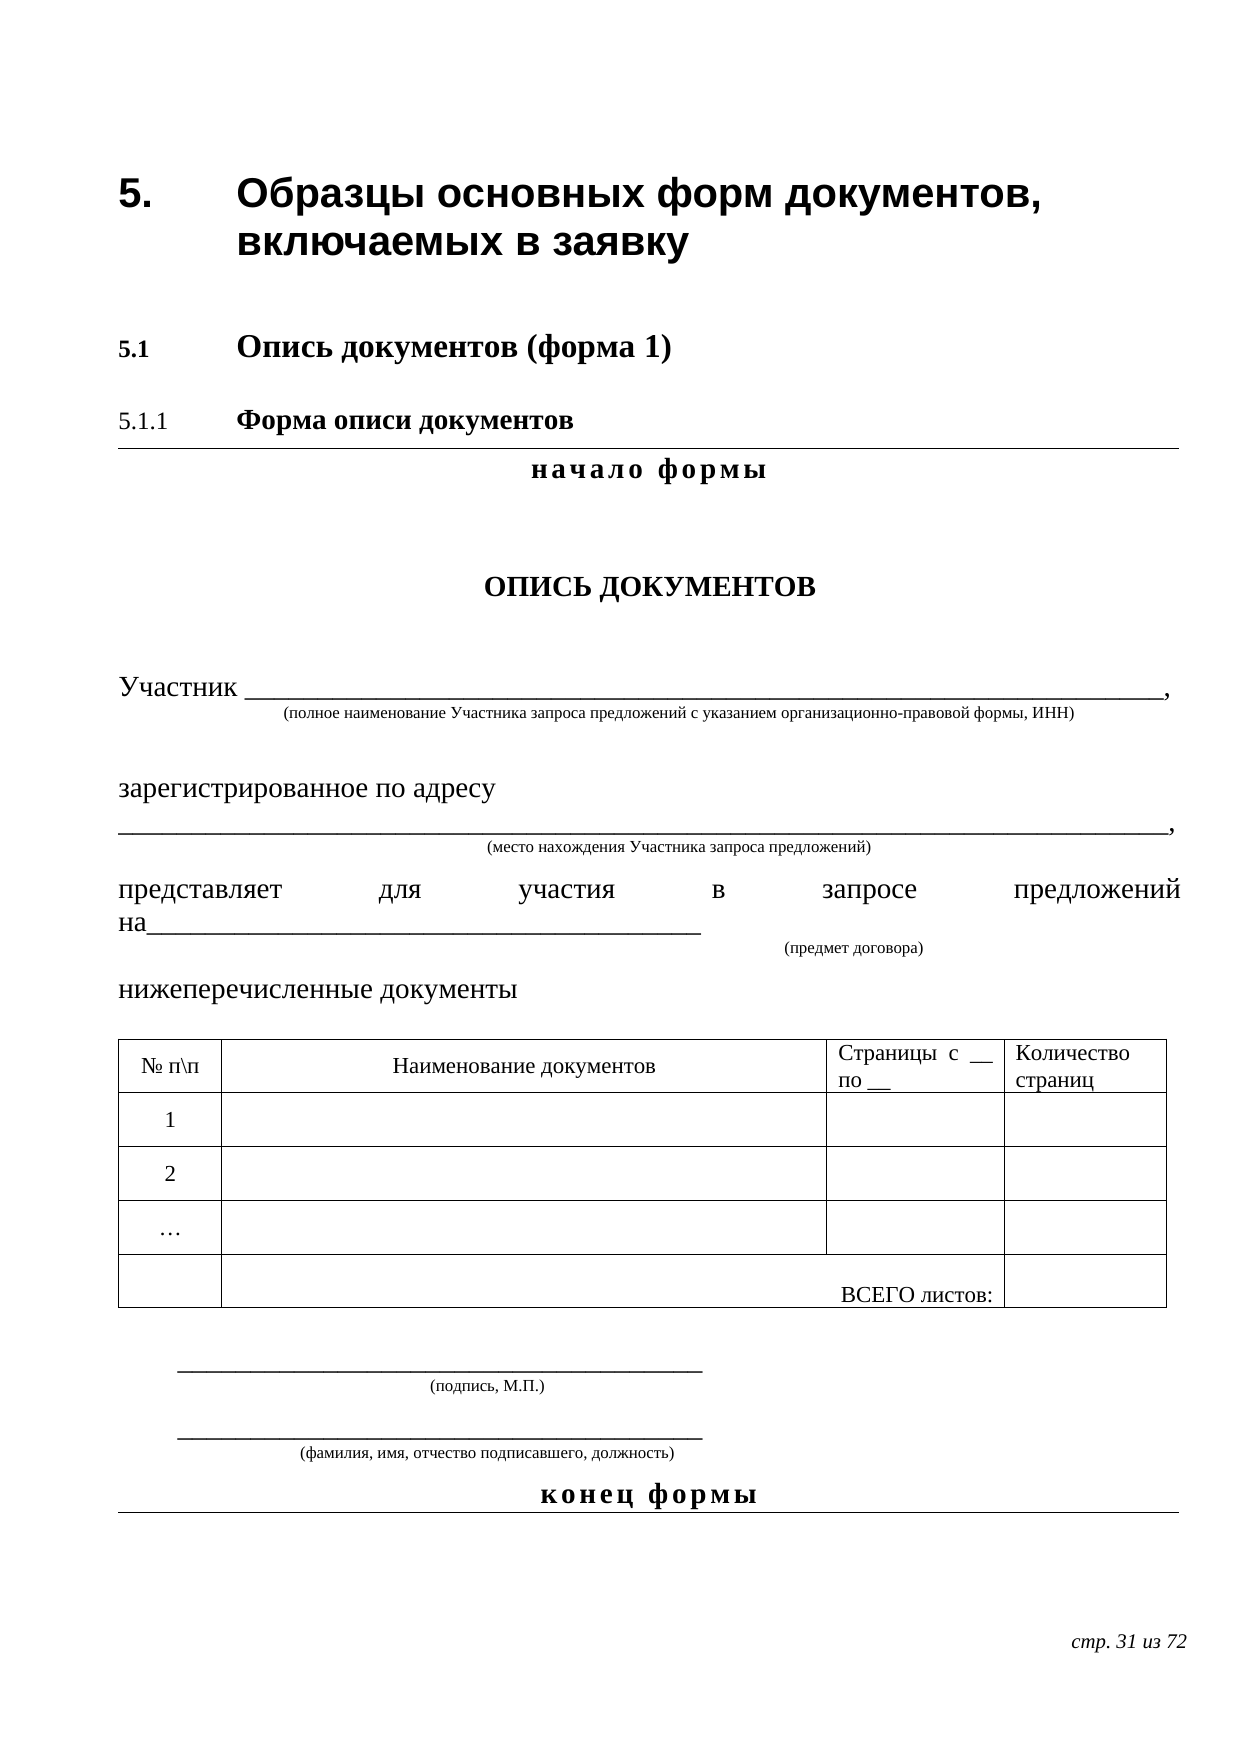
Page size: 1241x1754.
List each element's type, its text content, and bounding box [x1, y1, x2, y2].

table_header Страницы с __ по __ [827, 1040, 1004, 1092]
text ____________________________________ [118, 1409, 1181, 1442]
text (место нахождения Участника запроса предложений) [118, 837, 1181, 871]
table_cell 2 [119, 1147, 221, 1200]
table_cell [827, 1093, 1004, 1146]
text (подпись, М.П.) [118, 1375, 797, 1409]
subtitle Образцы основных форм документов, включаемых в заявку [118, 168, 1181, 264]
table_cell [222, 1147, 826, 1200]
text Участник _______________________________________________________________, [118, 669, 1181, 703]
table_cell 1 [119, 1093, 221, 1146]
text (предмет договора) [118, 938, 1181, 971]
text ОПИСЬ ДОКУМЕНТОВ [118, 569, 1181, 602]
table_cell [1005, 1093, 1166, 1146]
list Форма описи документов [118, 402, 1181, 436]
table_cell [1005, 1255, 1166, 1307]
table_cell [222, 1093, 826, 1146]
table_cell [1005, 1201, 1166, 1253]
text нижеперечисленные документы [118, 971, 1181, 1005]
subtitle Опись документов (форма 1) [118, 326, 1181, 365]
table_cell … [119, 1201, 221, 1253]
text зарегистрированное по адресу [118, 770, 1181, 804]
text конец формы [118, 1476, 1179, 1512]
table_cell [222, 1201, 826, 1253]
table_cell [827, 1147, 1004, 1200]
table_cell ВСЕГО листов: [222, 1255, 1004, 1307]
text начало формы [118, 449, 1179, 485]
table_header Наименование документов [222, 1040, 826, 1092]
text представляет для участия в запросе предложений на______________________________________ [118, 871, 1181, 938]
text ________________________________________________________________________, [118, 804, 1181, 837]
table_cell [119, 1255, 221, 1307]
text ____________________________________ [118, 1342, 1181, 1375]
table_cell [1005, 1147, 1166, 1200]
text (фамилия, имя, отчество подписавшего, должность) [118, 1442, 797, 1476]
table_header Количество страниц [1005, 1040, 1166, 1092]
text (полное наименование Участника запроса предложений с указанием организационно-правовой формы, ИНН) [118, 703, 1181, 737]
table_cell [827, 1201, 1004, 1253]
table_header № п\п [119, 1040, 221, 1092]
